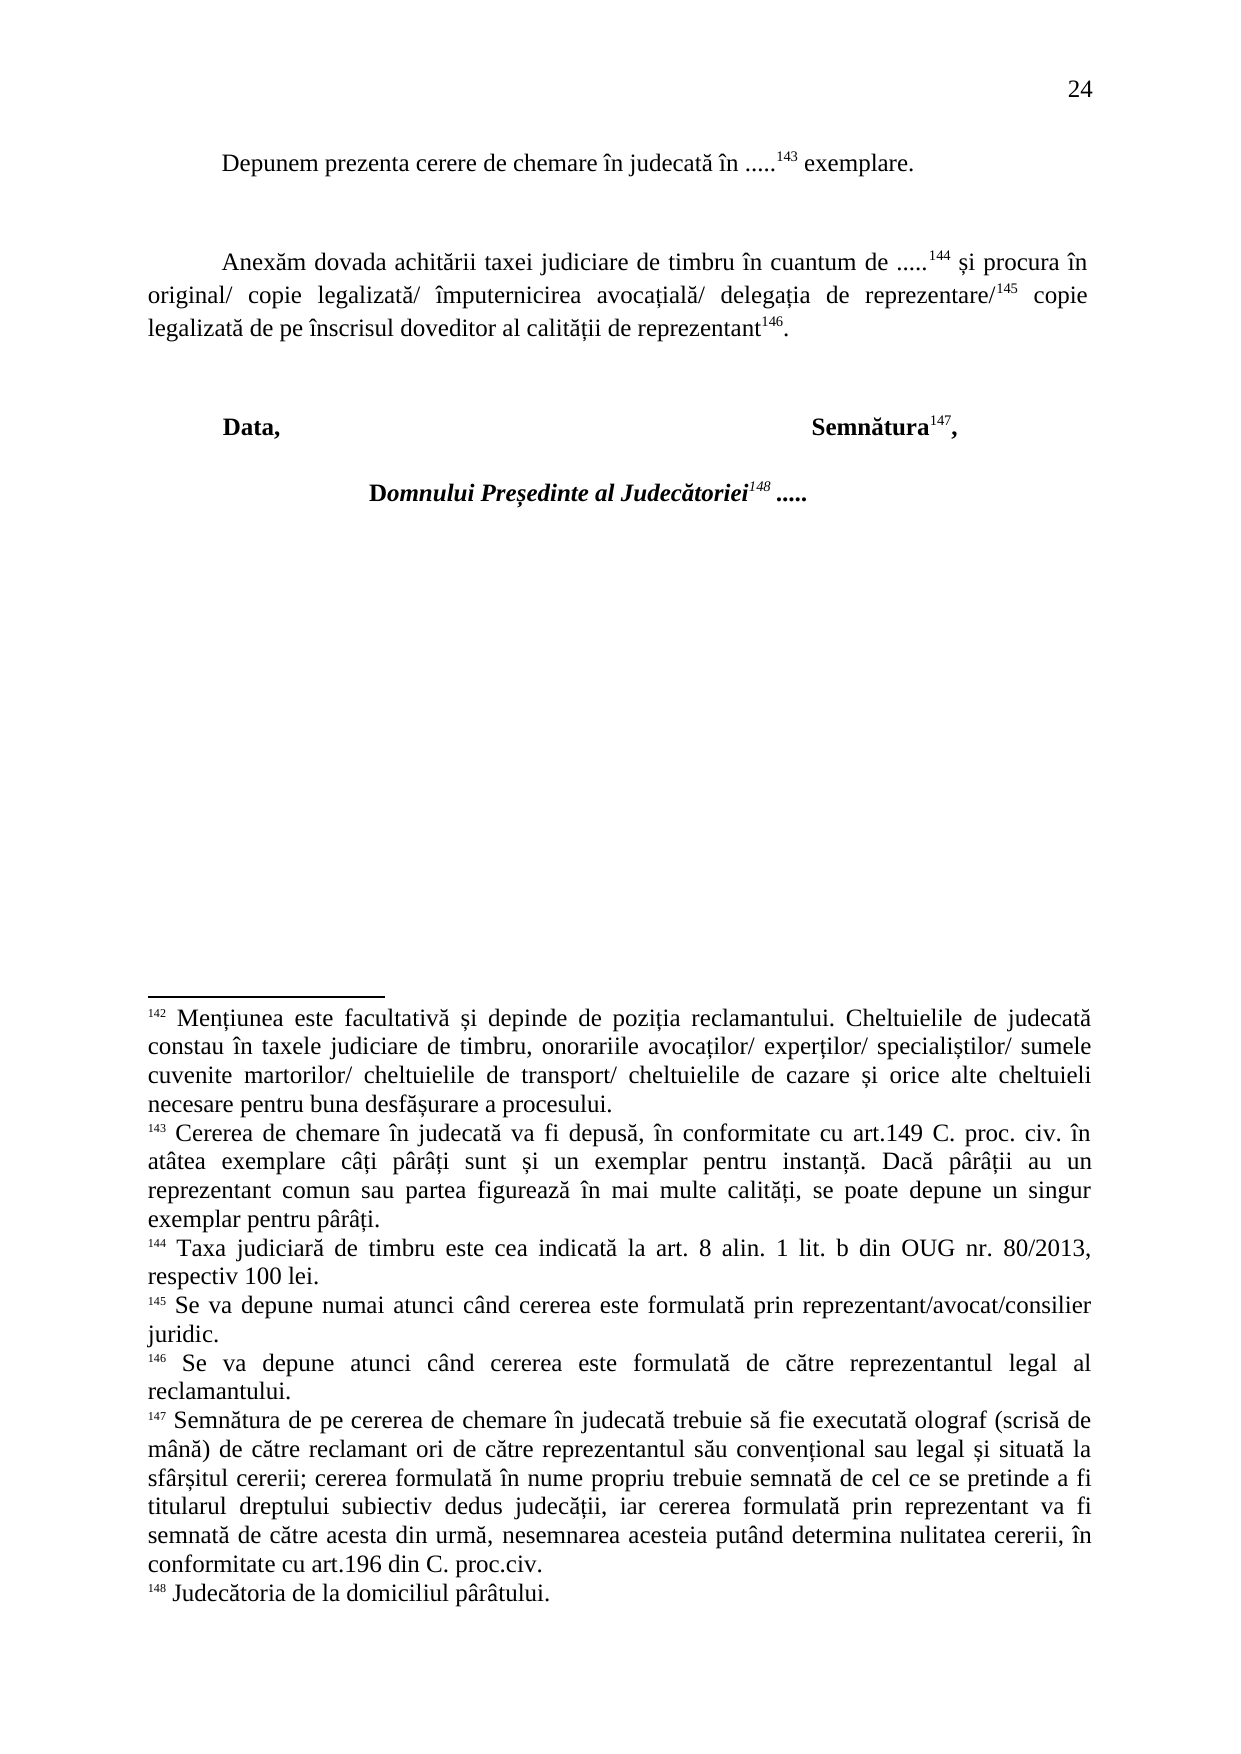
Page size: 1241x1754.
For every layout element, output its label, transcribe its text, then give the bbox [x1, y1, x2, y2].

text Data, Semnătura, [148, 412, 1087, 441]
text Depunem prezenta cerere de chemare în judecată în ..... exemplare. [148, 148, 1087, 176]
text Anexăm dovada achitării taxei judiciare de timbru în cuantum de ..... și procura în original/ copie legalizată/ împuternicirea avocațială/ delegația de reprezentare/ copie legalizată de pe înscrisul doveditor al calității de reprezentant. [148, 247, 1087, 341]
text Domnului Președinte al Judecătoriei ..... [148, 478, 1087, 507]
